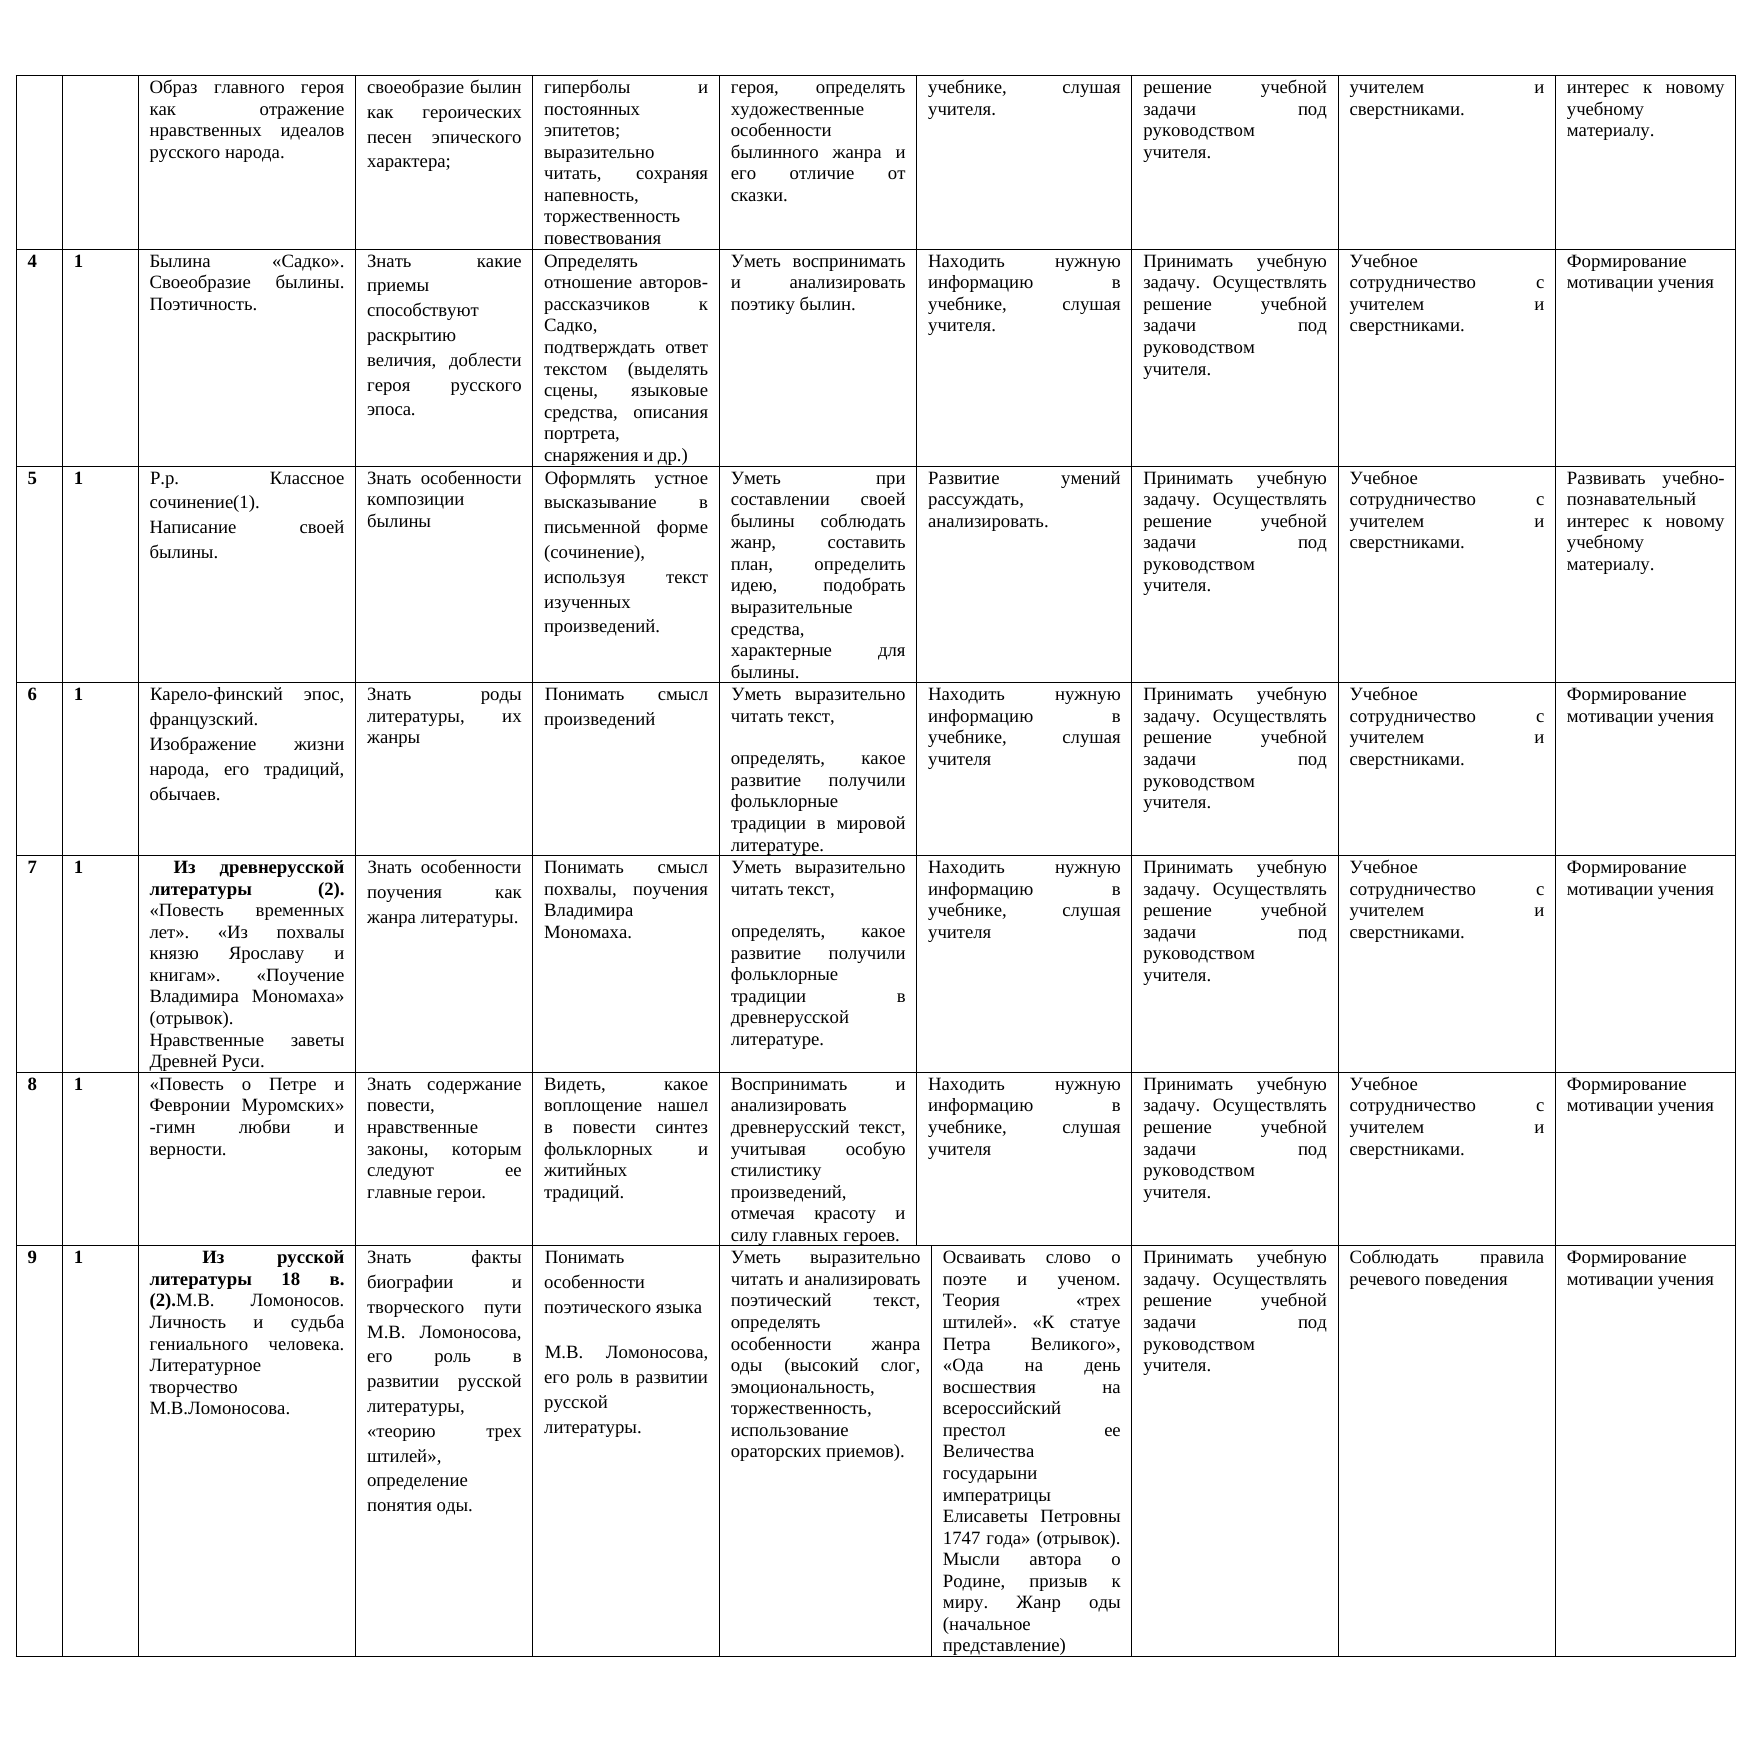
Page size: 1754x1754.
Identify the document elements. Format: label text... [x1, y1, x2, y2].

table_cell Соблюдать правила речевого поведения [1339, 1246, 1555, 1656]
table_cell Понимать смысл произведений [533, 683, 719, 855]
table_cell Принимать учебную задачу. Осуществлять решение учебной задачи под руководством учителя. [1132, 467, 1338, 682]
table_cell 1 [63, 250, 138, 466]
table_cell Принимать учебную задачу. Осуществлять решение учебной задачи под руководством учителя. [1132, 683, 1338, 855]
table_cell Уметь выразительно читать текст, определять, какое развитие получили фольклорные традиции в древнерусской литературе. [720, 856, 916, 1072]
table_cell Учебное сотрудничество с учителем и сверстниками. [1339, 683, 1555, 855]
table_cell Уметь при составлении своей былины соблюдать жанр, составить план, определить идею, подобрать выразительные средства, характерные для былины. [720, 467, 916, 682]
table_cell Учебное сотрудничество с учителем и сверстниками. [1339, 1073, 1555, 1245]
table_cell 4 [17, 250, 62, 466]
table_cell Оформлять устное высказывание в письменной форме (сочинение), используя текст изученных произведений. [533, 467, 719, 682]
table_cell Принимать учебную задачу. Осуществлять решение учебной задачи под руководством учителя. [1132, 1073, 1338, 1245]
table_cell 1 [63, 683, 138, 855]
table_cell Формирование мотивации учения [1556, 250, 1735, 466]
table_cell Формирование мотивации учения [1556, 683, 1735, 855]
table_cell «Повесть о Петре и Февронии Муромских» -гимн любви и верности. [139, 1073, 355, 1245]
table_cell Знать особенности поучения как жанра литературы. [356, 856, 532, 1072]
table_cell Развивать учебно-познавательный интерес к новому учебному материалу. [1556, 467, 1735, 682]
table_cell Из русской литературы 18 в. (2).М.В. Ломоносов. Личность и судьба гениального человека. Литературное творчество М.В.Ломоносова. [139, 1246, 355, 1656]
table_cell Находить нужную информацию в учебнике, слушая учителя [917, 1073, 1131, 1245]
table_cell Находить нужную информацию в учебнике, слушая учителя [917, 683, 1131, 855]
table_cell Знать факты биографии и творческого пути М.В. Ломоносова, его роль в развитии русской литературы, «теорию трех штилей», определение понятия оды. [356, 1246, 532, 1656]
table_cell 6 [17, 683, 62, 855]
table_cell Знать роды литературы, их жанры [356, 683, 532, 855]
table_cell Учебное сотрудничество с учителем и сверстниками. [1339, 856, 1555, 1072]
table_cell Уметь воспринимать и анализировать поэтику былин. [720, 250, 916, 466]
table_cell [1339, 76, 1555, 248]
table_cell Определять отношение авторов-рассказчиков к Садко, подтверждать ответ текстом (выделять сцены, языковые средства, описания портрета, снаряжения и др.) [533, 250, 719, 466]
table_cell Из древнерусской литературы (2). «Повесть временных лет». «Из похвалы князю Ярославу и книгам». «Поучение Владимира Мономаха» (отрывок). Нравственные заветы Древней Руси. [139, 856, 355, 1072]
table_cell Понимать особенности поэтического языка М.В. Ломоносова, его роль в развитии русской литературы. [533, 1246, 719, 1656]
table_cell Р.р. Классное сочинение(1). Написание своей былины. [139, 467, 355, 682]
table_cell Карело-финский эпос, французский. Изображение жизни народа, его традиций, обычаев. [139, 683, 355, 855]
table_cell Принимать учебную задачу. Осуществлять решение учебной задачи под руководством учителя. [1132, 250, 1338, 466]
table_cell 3 [17, 76, 62, 248]
table_cell Формирование мотивации учения [1556, 1073, 1735, 1245]
table_cell 9 [17, 1246, 62, 1656]
table_cell Формирование мотивации учения [1556, 1246, 1735, 1656]
table_cell Видеть, какое воплощение нашел в повести синтез фольклорных и житийных традиций. [533, 1073, 719, 1245]
table_cell Уметь выразительно читать текст, определять, какое развитие получили фольклорные традиции в мировой литературе. [720, 683, 916, 855]
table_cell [917, 76, 1131, 248]
table_cell Учебное сотрудничество с учителем и сверстниками. [1339, 250, 1555, 466]
table_cell Осваивать слово о поэте и ученом. Теория «трех штилей». «К статуе Петра Великого», «Ода на день восшествия на всероссийский престол ее Величества государыни императрицы Елисаветы Петровны 1747 года» (отрывок). Мысли автора о Родине, призыв к миру. Жанр оды (начальное представление) [932, 1246, 1131, 1656]
table_cell Уметь выразительно читать и анализировать поэтический текст, определять особенности жанра оды (высокий слог, эмоциональность, торжественность, использование ораторских приемов). [720, 1246, 931, 1656]
table_cell Знать определение понятия «былина», своеобразие былин как героических песен эпического характера; [356, 76, 532, 248]
table_cell Формирование мотивации учения [1556, 856, 1735, 1072]
table_cell Находить нужную информацию в учебнике, слушая учителя. [917, 250, 1131, 466]
table_cell 7 [17, 856, 62, 1072]
table_cell 1 [63, 856, 138, 1072]
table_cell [533, 76, 719, 248]
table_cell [1556, 76, 1735, 248]
table_cell 8 [17, 1073, 62, 1245]
table_cell Находить нужную информацию в учебнике, слушая учителя [917, 856, 1131, 1072]
table_cell Развитие умений рассуждать, анализировать. [917, 467, 1131, 682]
table_cell 1 [63, 1073, 138, 1245]
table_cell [1132, 76, 1338, 248]
table_cell Воспринимать и анализировать древнерусский текст, учитывая особую стилистику произведений, отмечая красоту и силу главных героев. [720, 1073, 916, 1245]
table_cell Знать содержание повести, нравственные законы, которым следуют ее главные герои. [356, 1073, 532, 1245]
table_cell Понимать смысл похвалы, поучения Владимира Мономаха. [533, 856, 719, 1072]
table_cell Знать особенности композиции былины [356, 467, 532, 682]
table_cell Принимать учебную задачу. Осуществлять решение учебной задачи под руководством учителя. [1132, 856, 1338, 1072]
table_cell Знать какие приемы способствуют раскрытию величия, доблести героя русского эпоса. [356, 250, 532, 466]
table_cell Былина «Садко». Своеобразие былины. Поэтичность. [139, 250, 355, 466]
table_cell Учебное сотрудничество с учителем и сверстниками. [1339, 467, 1555, 682]
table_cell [720, 76, 916, 248]
table_cell 1 [63, 76, 138, 248]
table_cell 1 [63, 1246, 138, 1656]
table_cell 5 [17, 467, 62, 682]
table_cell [1132, 1246, 1338, 1656]
table_cell 1 [63, 467, 138, 682]
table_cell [139, 76, 355, 248]
